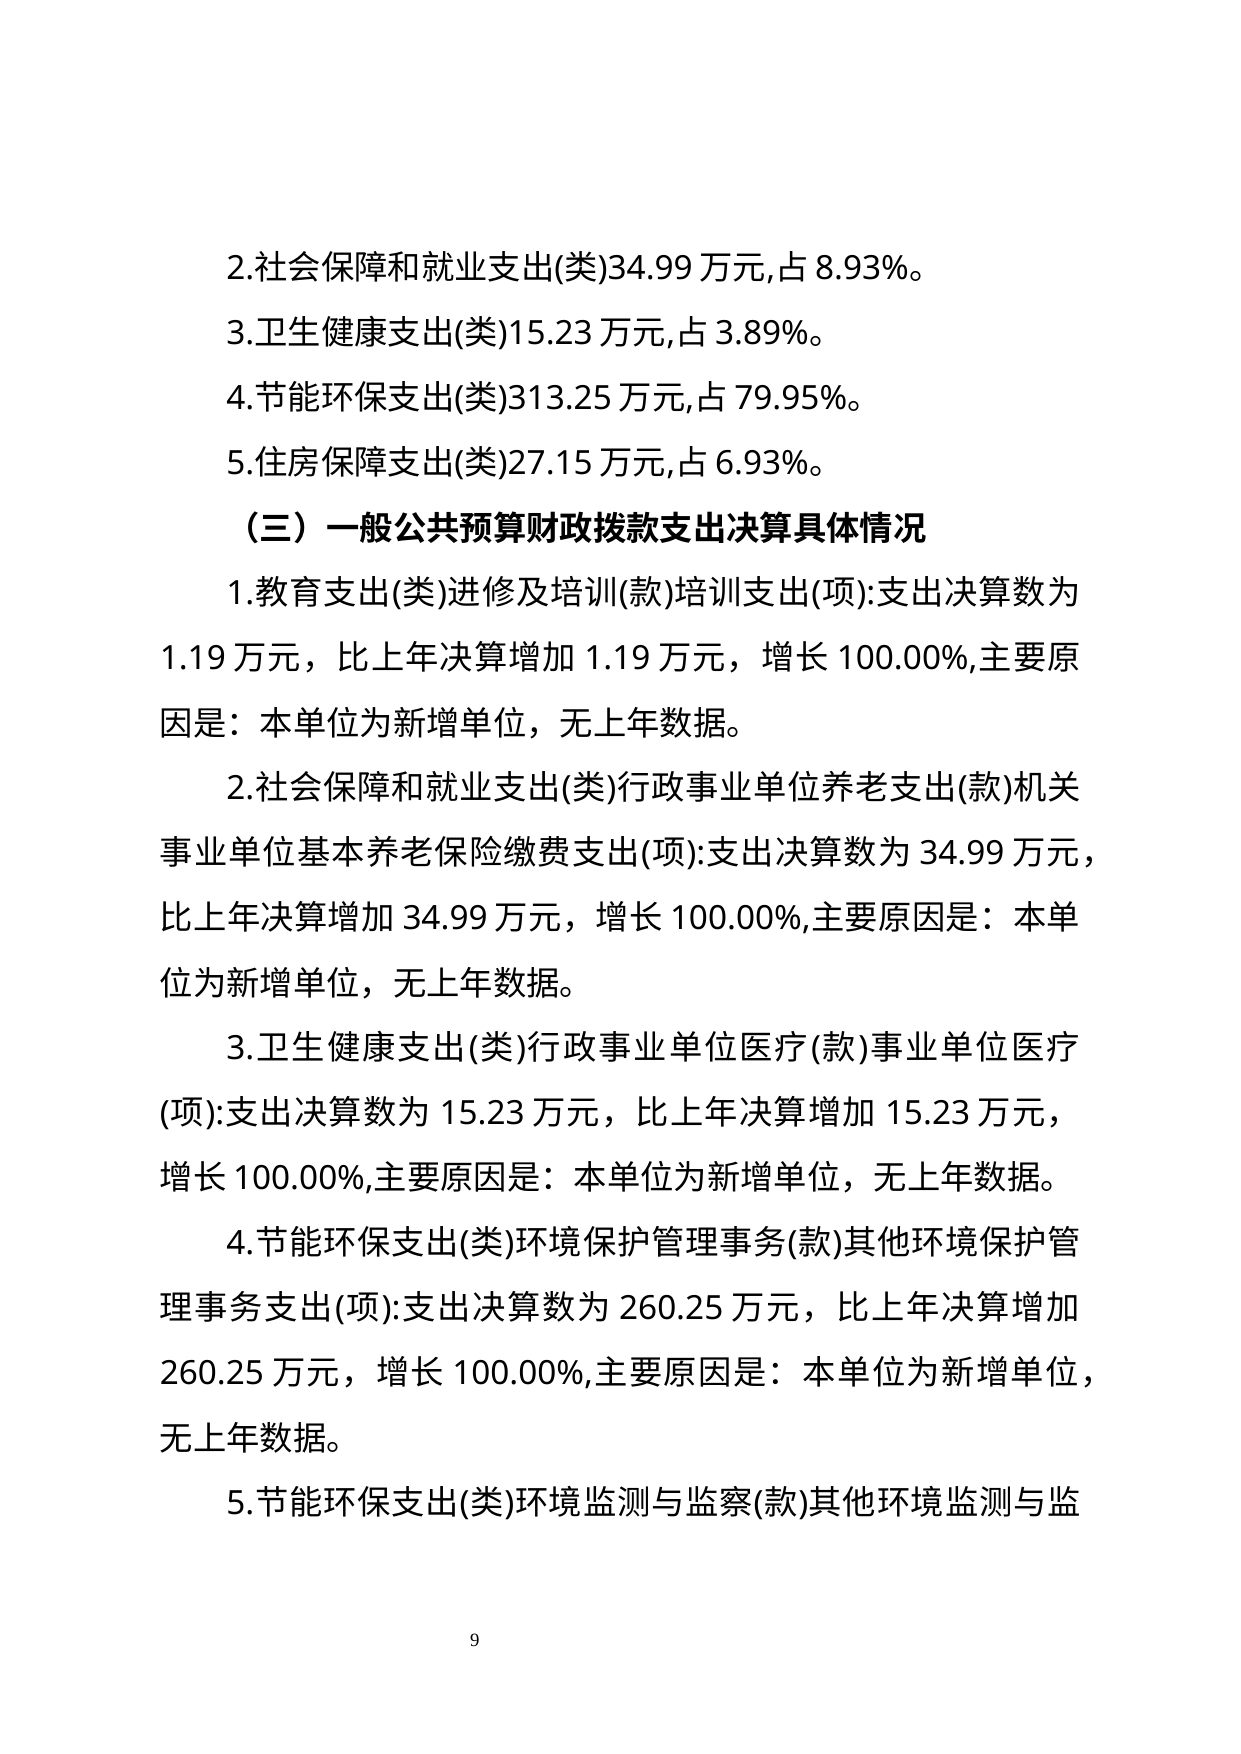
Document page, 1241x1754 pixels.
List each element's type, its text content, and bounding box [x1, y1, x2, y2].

text 4.节能环保支出(类)环境保护管理事务(款)其他环境保护管理事务支出(项):支出决算数为260.25万元，比上年决算增加260.25万元，增长100.00%,主要原因是：本单位为新增单位，无上年数据。 [159, 1208, 1081, 1468]
text 2.社会保障和就业支出(类)行政事业单位养老支出(款)机关事业单位基本养老保险缴费支出(项):支出决算数为34.99万元，比上年决算增加34.99万元，增长100.00%,主要原因是：本单位为新增单位，无上年数据。 [159, 753, 1081, 1013]
text （三）一般公共预算财政拨款支出决算具体情况 [159, 493, 1081, 558]
text 5.住房保障支出(类)27.15万元,占6.93%。 [159, 428, 1081, 493]
text 3.卫生健康支出(类)行政事业单位医疗(款)事业单位医疗(项):支出决算数为15.23万元，比上年决算增加15.23万元，增长100.00%,主要原因是：本单位为新增单位，无上年数据。 [159, 1013, 1081, 1208]
text 4.节能环保支出(类)313.25万元,占79.95%。 [159, 363, 1081, 428]
text 3.卫生健康支出(类)15.23万元,占3.89%。 [159, 298, 1081, 363]
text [159, 1468, 1081, 1533]
text 1.教育支出(类)进修及培训(款)培训支出(项):支出决算数为1.19万元，比上年决算增加1.19万元，增长100.00%,主要原因是：本单位为新增单位，无上年数据。 [159, 558, 1081, 753]
text 2.社会保障和就业支出(类)34.99万元,占8.93%。 [159, 233, 1081, 298]
